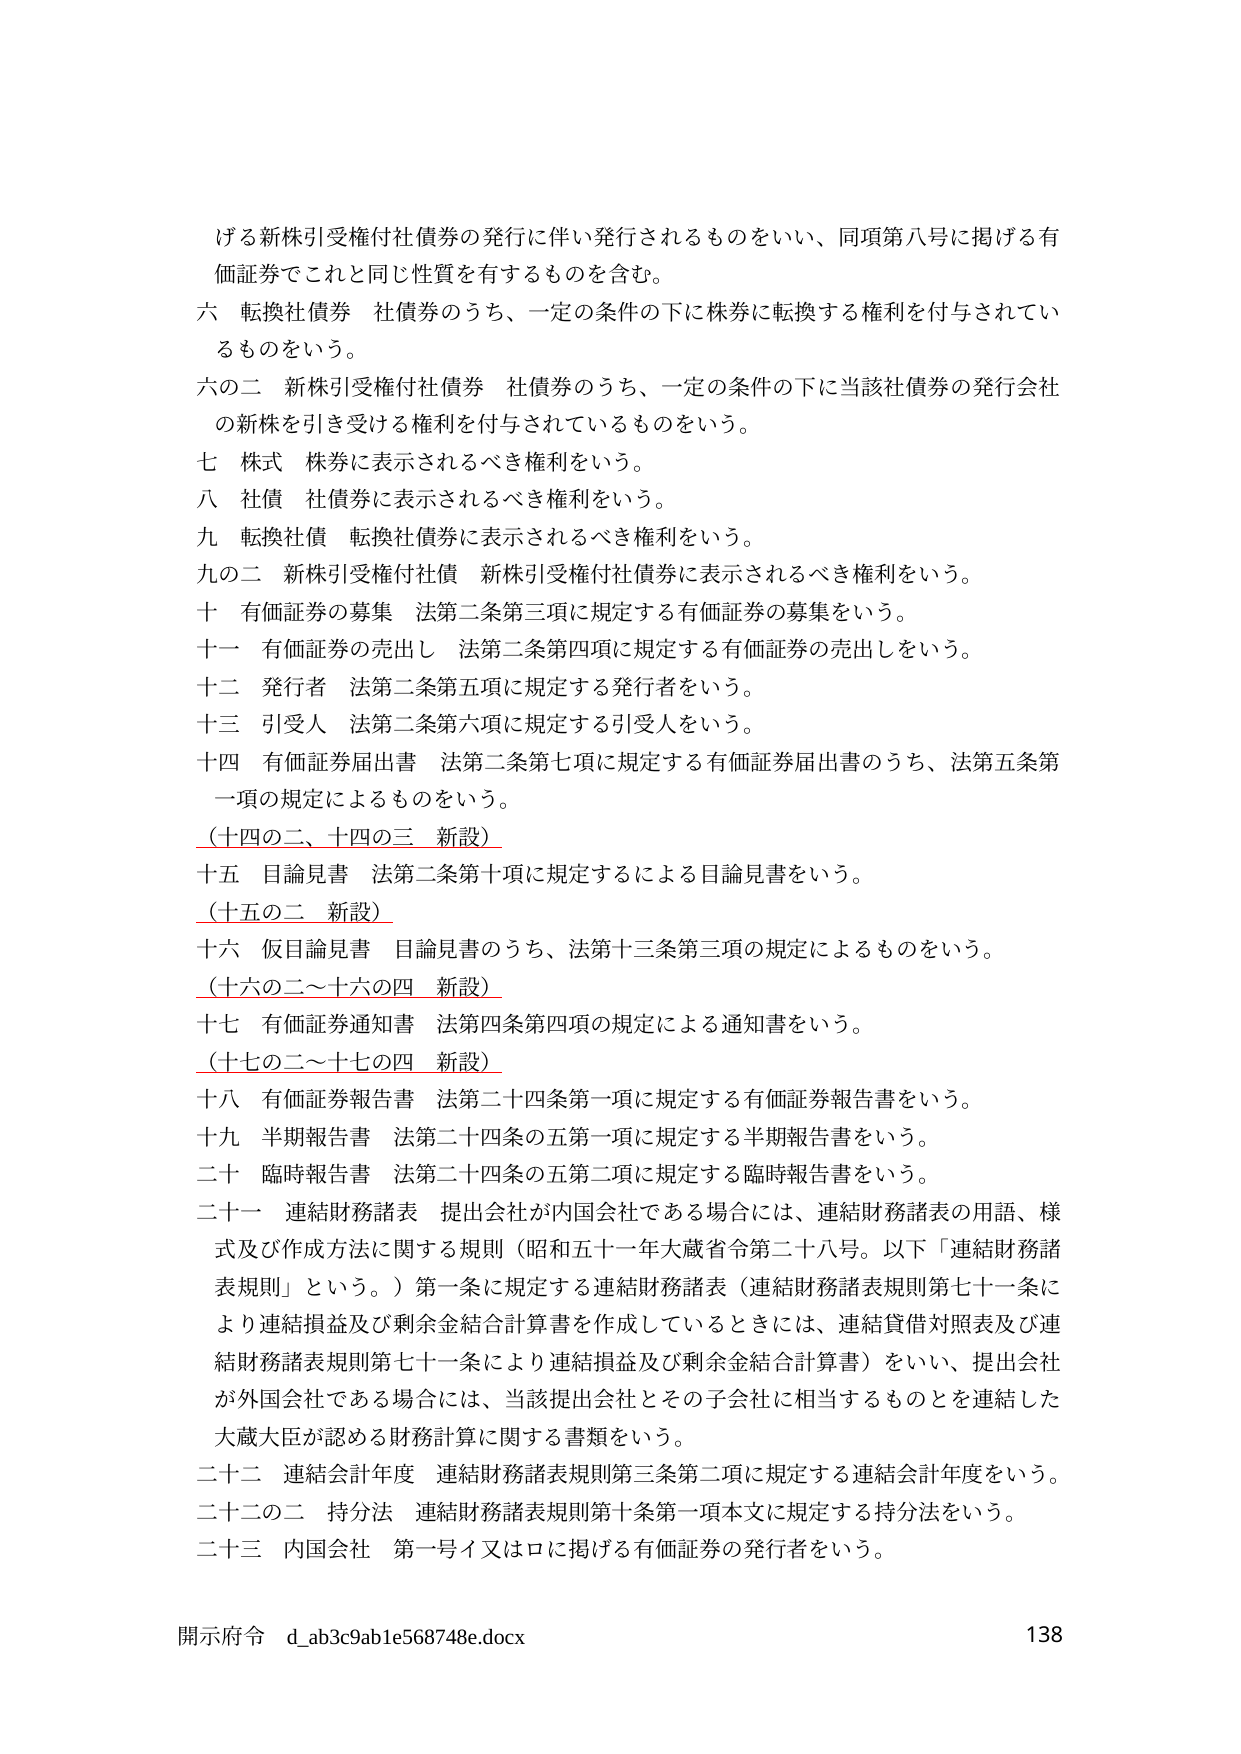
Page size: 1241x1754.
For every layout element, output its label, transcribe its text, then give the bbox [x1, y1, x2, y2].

text 十五 目論見書 法第二条第十項に規定するによる目論見書をいう。 [196, 854, 1063, 892]
text 九 転換社債 転換社債券に表示されるべき権利をいう。 [196, 517, 1063, 554]
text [196, 217, 1063, 292]
text 十二 発行者 法第二条第五項に規定する発行者をいう。 [196, 667, 1063, 704]
text 八 社債 社債券に表示されるべき権利をいう。 [196, 479, 1063, 517]
text 二十二の二 持分法 連結財務諸表規則第十条第一項本文に規定する持分法をいう。 [196, 1492, 1063, 1529]
text 九の二 新株引受権付社債 新株引受権付社債券に表示されるべき権利をいう。 [196, 554, 1063, 592]
text 十九 半期報告書 法第二十四条の五第一項に規定する半期報告書をいう。 [196, 1117, 1063, 1154]
text 十 有価証券の募集 法第二条第三項に規定する有価証券の募集をいう。 [196, 592, 1063, 629]
text 十四 有価証券届出書 法第二条第七項に規定する有価証券届出書のうち、法第五条第一項の規定によるものをいう。 [196, 742, 1063, 817]
text 二十三 内国会社 第一号イ又はロに掲げる有価証券の発行者をいう。 [196, 1529, 1063, 1567]
text 六 転換社債券 社債券のうち、一定の条件の下に株券に転換する権利を付与されているものをいう。 [196, 292, 1063, 367]
text （十五の二 新設） [196, 892, 1063, 929]
text 十六 仮目論見書 目論見書のうち、法第十三条第三項の規定によるものをいう。 [196, 929, 1063, 967]
text 十七 有価証券通知書 法第四条第四項の規定による通知書をいう。 [196, 1004, 1063, 1042]
text 十八 有価証券報告書 法第二十四条第一項に規定する有価証券報告書をいう。 [196, 1079, 1063, 1117]
text 二十一 連結財務諸表 提出会社が内国会社である場合には、連結財務諸表の用語、様式及び作成方法に関する規則（昭和五十一年大蔵省令第二十八号。以下「連結財務諸表規則」という。）第一条に規定する連結財務諸表（連結財務諸表規則第七十一条により連結損益及び剰余金結合計算書を作成しているときには、連結貸借対照表及び連結財務諸表規則第七十一条により連結損益及び剰余金結合計算書）をいい、提出会社が外国会社である場合には、当該提出会社とその子会社に相当するものとを連結した大蔵大臣が認める財務計算に関する書類をいう。 [196, 1192, 1063, 1454]
text 七 株式 株券に表示されるべき権利をいう。 [196, 442, 1063, 479]
text （十七の二～十七の四 新設） [196, 1042, 1063, 1079]
text （十六の二～十六の四 新設） [196, 967, 1063, 1004]
text 六の二 新株引受権付社債券 社債券のうち、一定の条件の下に当該社債券の発行会社の新株を引き受ける権利を付与されているものをいう。 [196, 367, 1063, 442]
text 二十二 連結会計年度 連結財務諸表規則第三条第二項に規定する連結会計年度をいう。 [196, 1454, 1063, 1492]
text 十一 有価証券の売出し 法第二条第四項に規定する有価証券の売出しをいう。 [196, 629, 1063, 667]
text （十四の二、十四の三 新設） [196, 817, 1063, 854]
text 十三 引受人 法第二条第六項に規定する引受人をいう。 [196, 704, 1063, 742]
text 二十 臨時報告書 法第二十四条の五第二項に規定する臨時報告書をいう。 [196, 1154, 1063, 1192]
